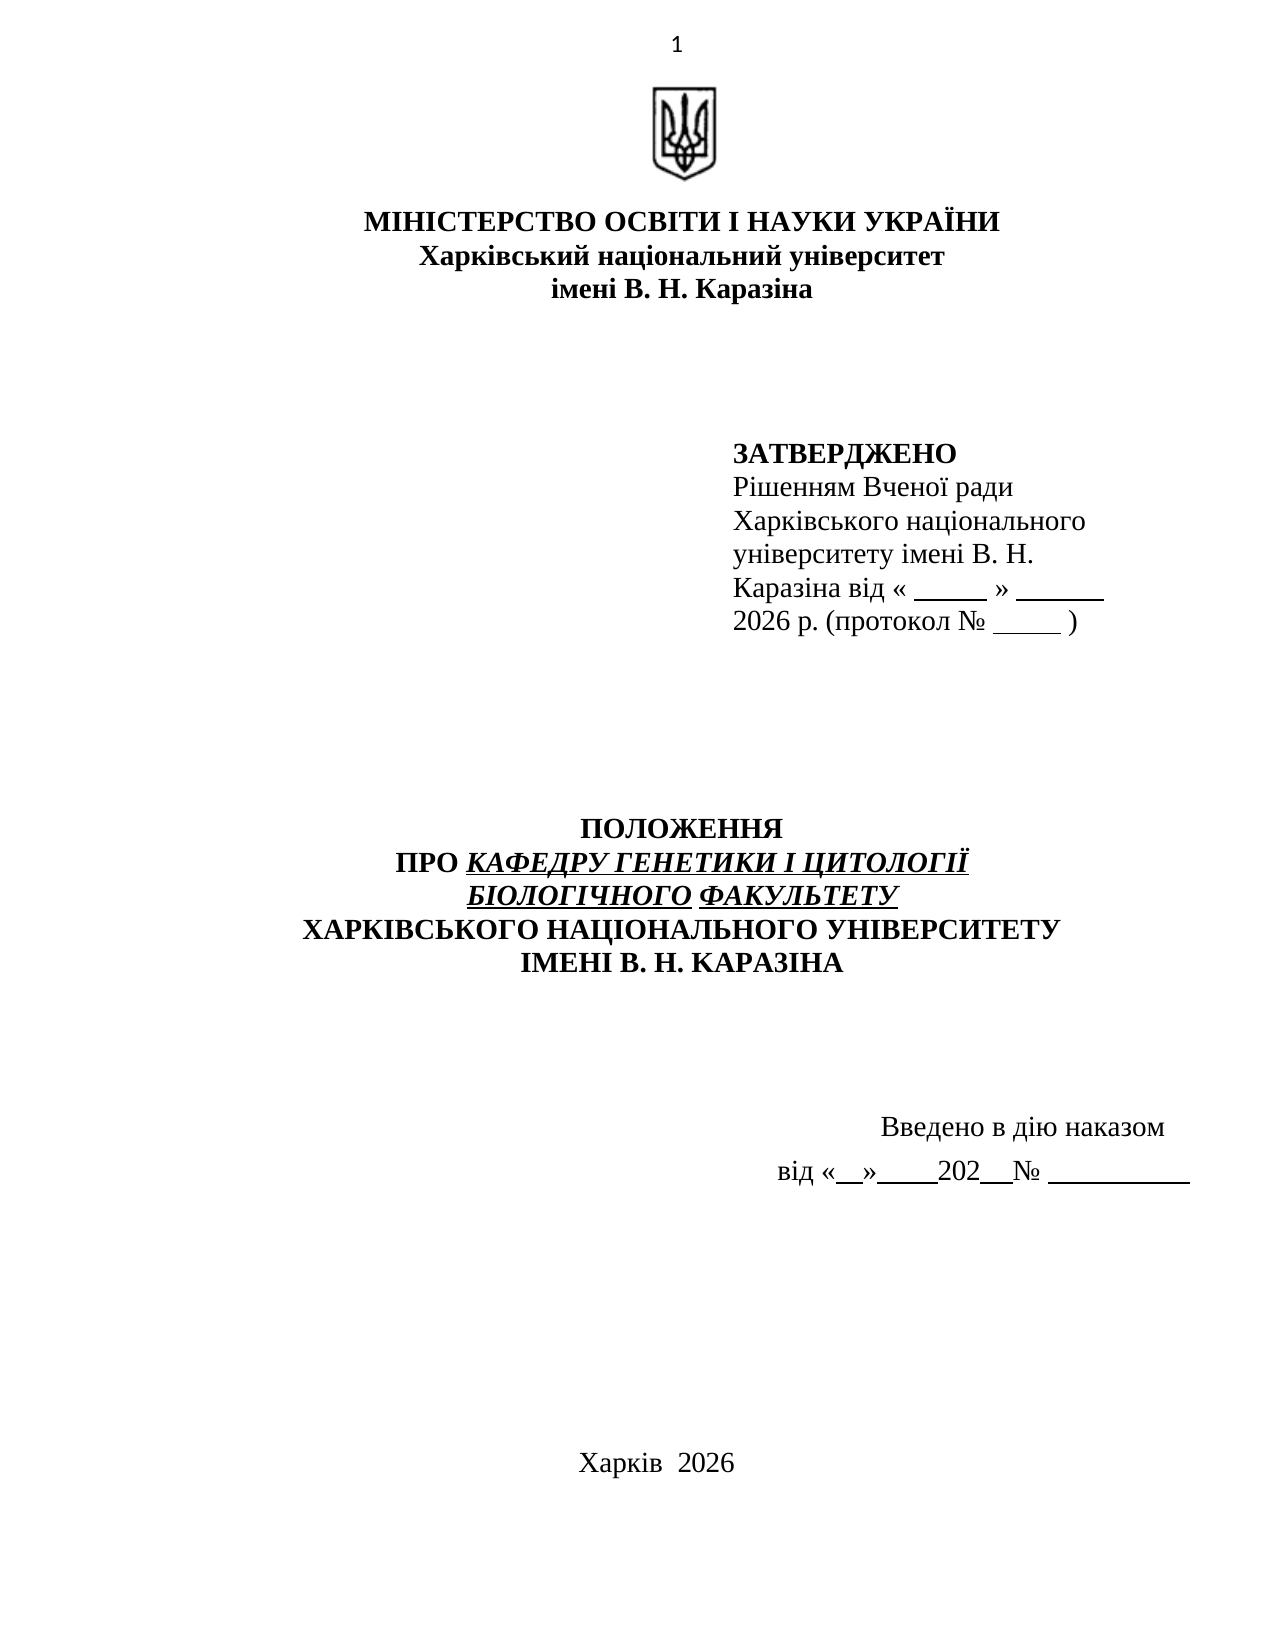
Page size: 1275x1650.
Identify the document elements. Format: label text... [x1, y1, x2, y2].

text Рішенням Вченої ради Харківського національного університету імені В. Н. Каразіна від « » 2026 р. (протокол № ) [733, 469, 1149, 637]
text Харків 2026 [112, 1445, 1200, 1478]
text ПРО КАФЕДРУ ГЕНЕТИКИ І ЦИТОЛОГІЇ БІОЛОГІЧНОГО ФАКУЛЬТЕТУ [296, 845, 1068, 912]
subtitle МІНІСТЕРСТВО ОСВІТИ І НАУКИ УКРАЇНИ [241, 102, 1123, 238]
subtitle ЗАТВЕРДЖЕНО [733, 436, 1200, 469]
picture [652, 86, 717, 102]
text Введено в дію наказом від « » 202 № [777, 1109, 1193, 1187]
text Харківський національний університет імені В. Н. Каразіна [390, 238, 974, 305]
subtitle ПОЛОЖЕННЯ [241, 811, 1122, 845]
text ХАРКІВСЬКОГО НАЦІОНАЛЬНОГО УНІВЕРСИТЕТУ ІМЕНІ B. H. KAPA3IHA [296, 912, 1068, 979]
